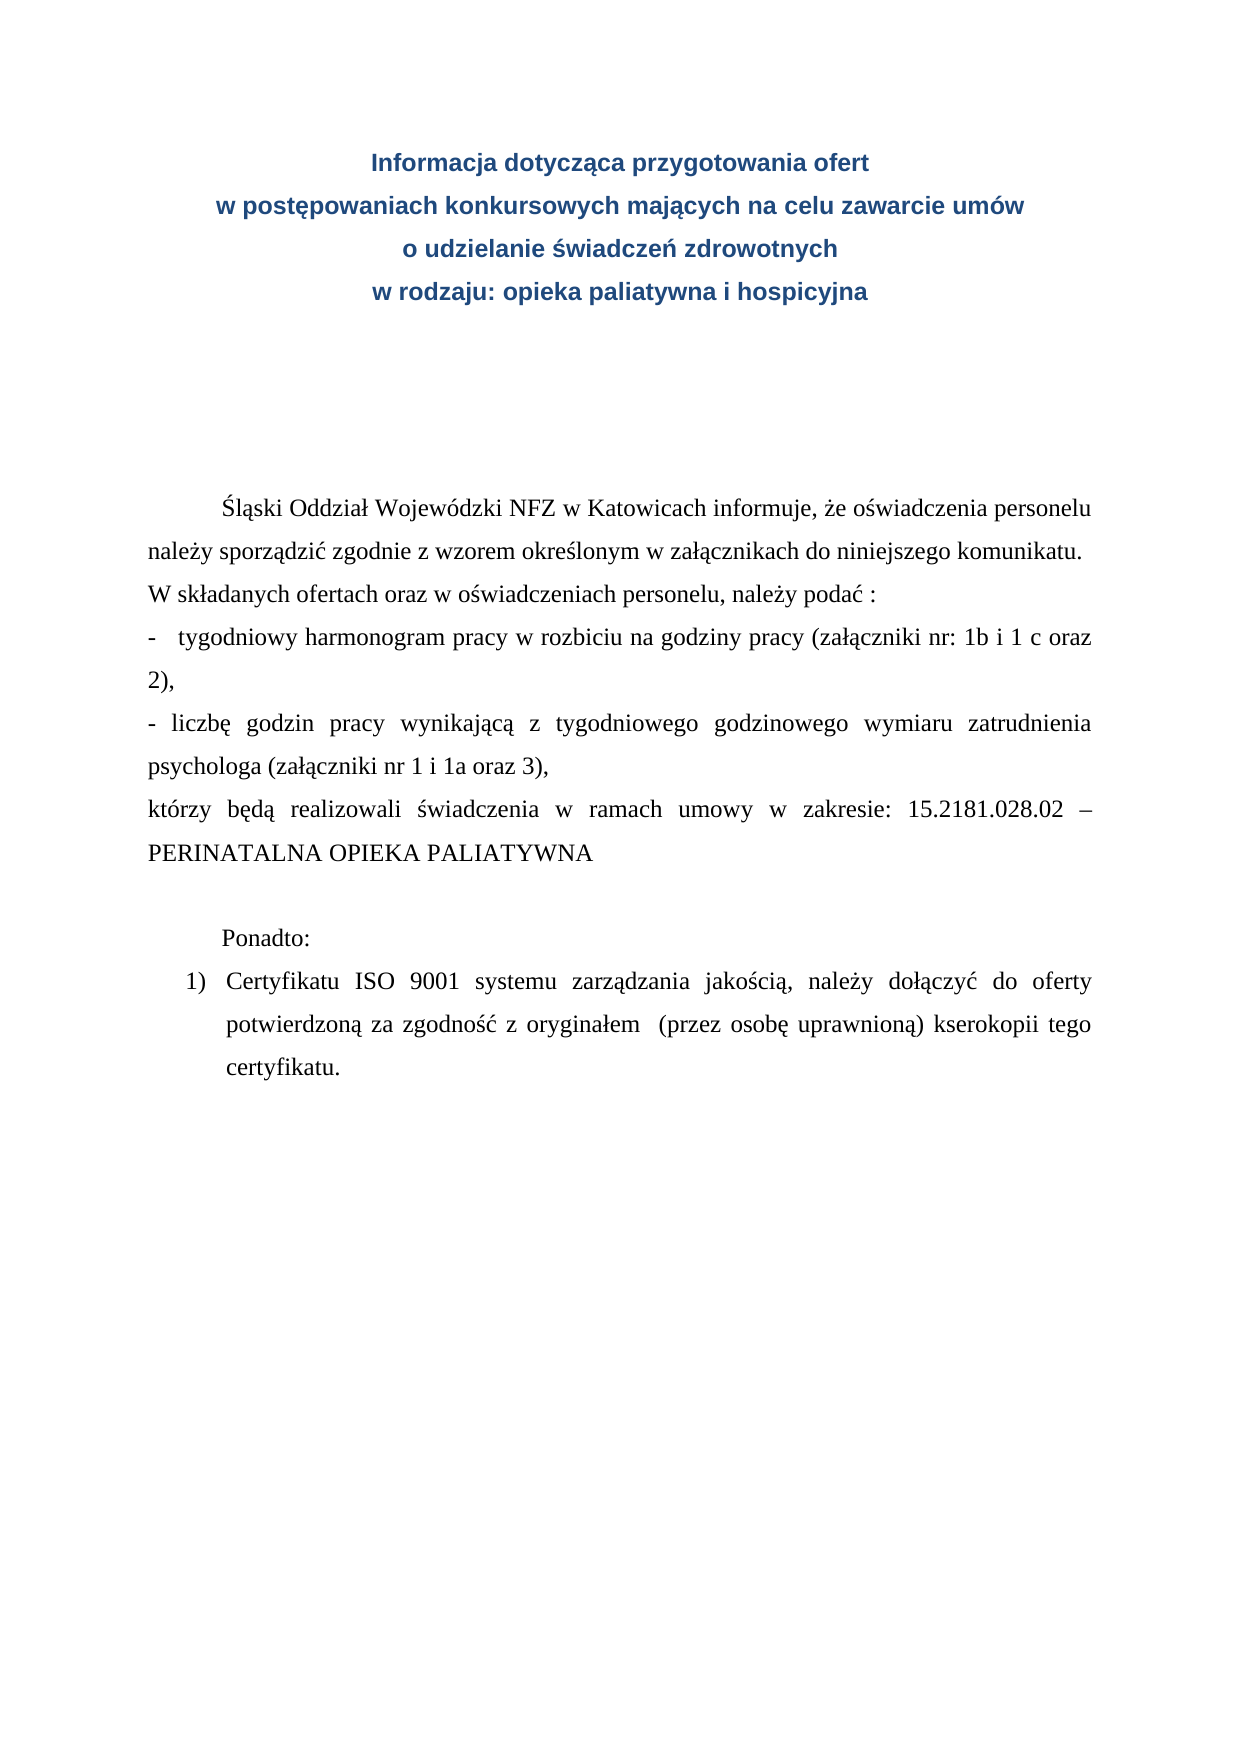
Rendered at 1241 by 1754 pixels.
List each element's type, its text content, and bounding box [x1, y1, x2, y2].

text W składanych ofertach oraz w oświadczeniach personelu, należy podać : [148, 579, 1093, 608]
text - tygodniowy harmonogram pracy w rozbiciu na godziny pracy (załączniki nr: 1b i 1 c oraz 2), [148, 622, 1093, 694]
text Informacja dotycząca przygotowania ofert [148, 148, 1093, 176]
list Certyfikatu ISO 9001 systemu zarządzania jakością, należy dołączyć do oferty potwierdzoną za zgodność z oryginałem (przez osobę uprawnioną) kserokopii tego certyfikatu. [185, 966, 1093, 1081]
text Śląski Oddział Wojewódzki NFZ w Katowicach informuje, że oświadczenia personelu należy sporządzić zgodnie z wzorem określonym w załącznikach do niniejszego komunikatu. [148, 493, 1093, 564]
text którzy będą realizowali świadczenia w ramach umowy w zakresie: 15.2181.028.02 – PERINATALNA OPIEKA PALIATYWNA [148, 794, 1093, 866]
text Ponadto: [148, 923, 1093, 952]
text w postępowaniach konkursowych mających na celu zawarcie umów o udzielanie świadczeń zdrowotnych w rodzaju: opieka paliatywna i hospicyjna [148, 191, 1093, 306]
text - liczbę godzin pracy wynikającą z tygodniowego godzinowego wymiaru zatrudnienia psychologa (załączniki nr 1 i 1a oraz 3), [148, 708, 1093, 780]
